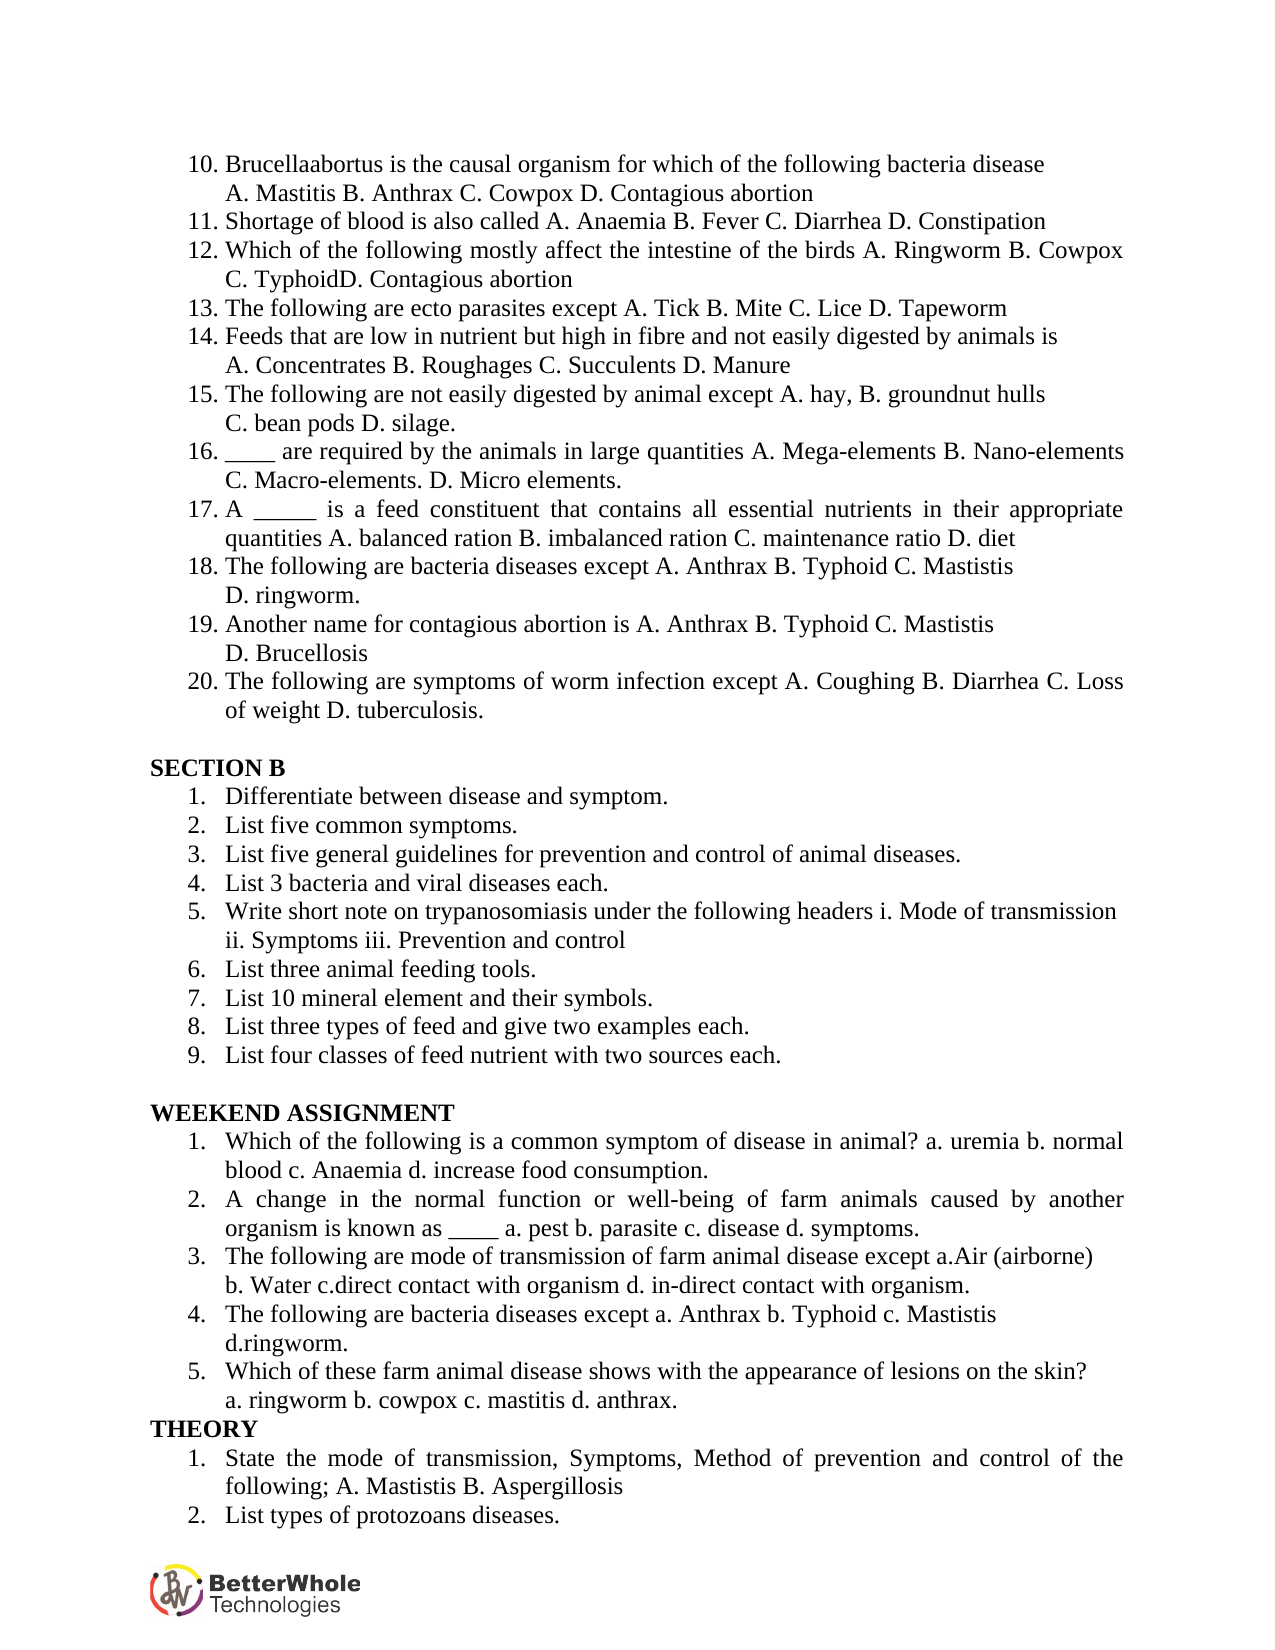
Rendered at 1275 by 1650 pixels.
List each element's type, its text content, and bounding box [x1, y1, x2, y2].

list Brucellaabortus is the causal organism for which of the following bacteria disease [187, 149, 1125, 178]
list The following are not easily digested by animal except A. hay, B. groundnut hulls [187, 379, 1125, 408]
list Write short note on trypanosomiasis under the following headers i. Mode of transmission ii. Symptoms iii. Prevention and control [187, 896, 1125, 954]
list ____ are required by the animals in large quantities A. Mega-elements B. Nano-elements C. Macro-elements. D. Micro elements. [187, 436, 1125, 494]
list List five common symptoms. [187, 810, 1125, 839]
list Which of the following is a common symptom of disease in animal? a. uremia b. normal blood c. Anaemia d. increase food consumption. [187, 1126, 1125, 1184]
list List 10 mineral element and their symbols. [187, 983, 1125, 1011]
text A. Concentrates B. Roughages C. Succulents D. Manure [225, 350, 1125, 379]
list The following are symptoms of worm infection except A. Coughing B. Diarrhea C. Loss of weight D. tuberculosis. [187, 666, 1125, 724]
list State the mode of transmission, Symptoms, Method of prevention and control of the following; A. Mastistis B. Aspergillosis [187, 1443, 1125, 1500]
list List three types of feed and give two examples each. [187, 1011, 1125, 1040]
list Differentiate between disease and symptom. [187, 781, 1125, 810]
list Another name for contagious abortion is A. Anthrax B. Typhoid C. Mastistis [187, 609, 1125, 638]
list The following are bacteria diseases except a. Anthrax b. Typhoid c. Mastistis [187, 1299, 1125, 1328]
list List types of protozoans diseases. [187, 1500, 1125, 1529]
list A change in the normal function or well-being of farm animals caused by another organism is known as ____ a. pest b. parasite c. disease d. symptoms. [187, 1184, 1125, 1241]
list The following are bacteria diseases except A. Anthrax B. Typhoid C. Mastistis [187, 551, 1125, 580]
text THEORY [150, 1414, 1125, 1443]
text SECTION B [150, 753, 1125, 781]
list List three animal feeding tools. [187, 954, 1125, 983]
list List five general guidelines for prevention and control of animal diseases. [187, 839, 1125, 868]
picture [150, 1564, 360, 1617]
list A _____ is a feed constituent that contains all essential nutrients in their appropriate quantities A. balanced ration B. imbalanced ration C. maintenance ratio D. diet [187, 494, 1125, 551]
list Which of the following mostly affect the intestine of the birds A. Ringworm B. Cowpox C. TyphoidD. Contagious abortion [187, 235, 1125, 293]
list The following are mode of transmission of farm animal disease except a.Air (airborne) [187, 1241, 1125, 1270]
list Feeds that are low in nutrient but high in fibre and not easily digested by animals is [187, 321, 1125, 350]
list List 3 bacteria and viral diseases each. [187, 868, 1125, 896]
list The following are ecto parasites except A. Tick B. Mite C. Lice D. Tapeworm [187, 293, 1125, 321]
list List four classes of feed nutrient with two sources each. [187, 1040, 1125, 1069]
text WEEKEND ASSIGNMENT [150, 1098, 1125, 1126]
text A. Mastitis B. Anthrax C. Cowpox D. Contagious abortion [225, 178, 1125, 206]
list Shortage of blood is also called A. Anaemia B. Fever C. Diarrhea D. Constipation [187, 206, 1125, 235]
list D. ringworm. [225, 580, 1125, 609]
list d.ringworm. [225, 1328, 1125, 1356]
list Which of these farm animal disease shows with the appearance of lesions on the skin? [187, 1356, 1125, 1385]
list a. ringworm b. cowpox c. mastitis d. anthrax. [225, 1385, 1125, 1414]
list D. Brucellosis [225, 638, 1125, 666]
list b. Water c.direct contact with organism d. in-direct contact with organism. [225, 1270, 1125, 1299]
list C. bean pods D. silage. [225, 408, 1125, 436]
